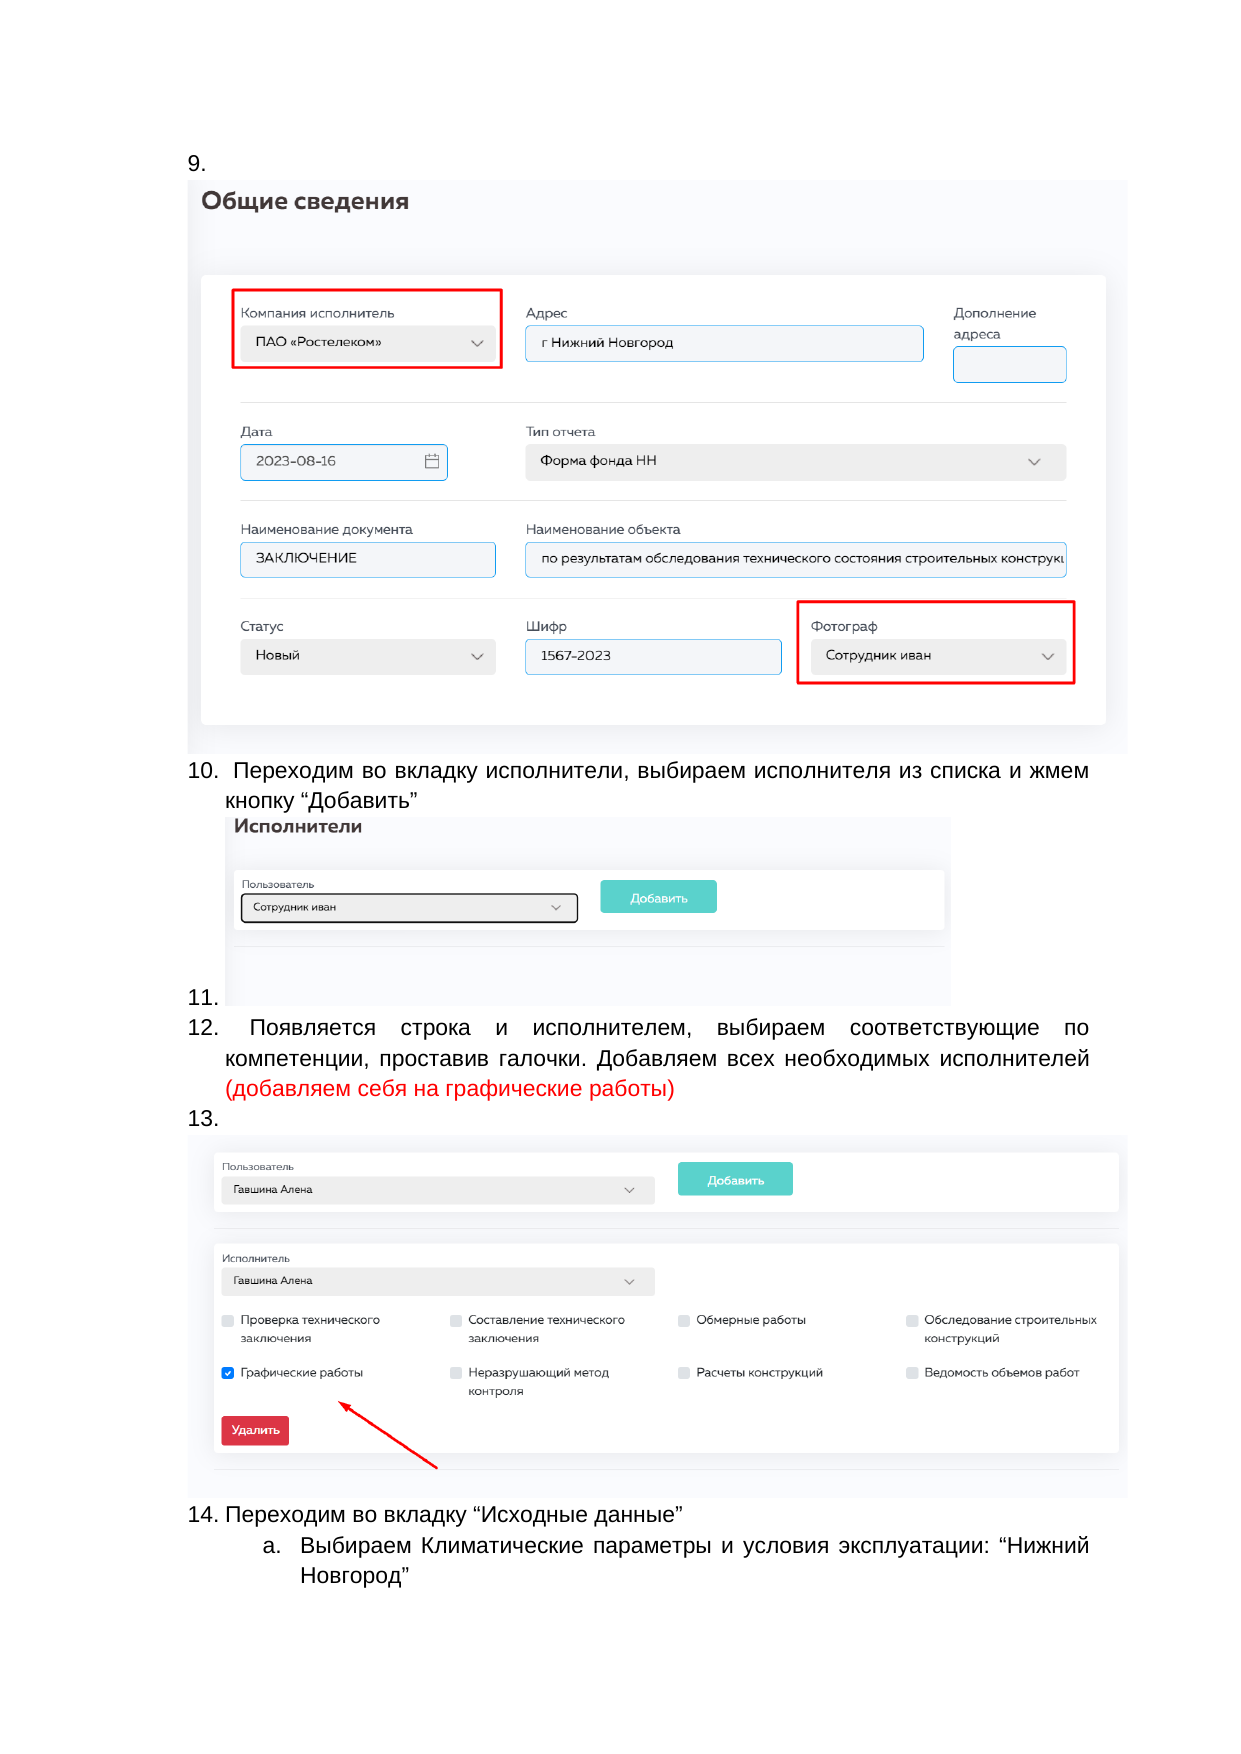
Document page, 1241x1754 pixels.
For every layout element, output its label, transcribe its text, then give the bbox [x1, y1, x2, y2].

picture [187, 1135, 1128, 1498]
list Появляется строка и исполнителем, выбираем соответствующие по компетенции, проставив галочки. Добавляем всех необходимых исполнителей (добавляем себя на графические работы) [187, 1014, 1090, 1101]
picture [187, 180, 1128, 754]
list Выбираем Климатические параметры и условия эксплуатации: “Нижний Новгород” [262, 1532, 1090, 1588]
list Переходим во вкладку исполнители, выбираем исполнителя из списка и жмем кнопку “Добавить” [187, 757, 1090, 813]
picture [225, 817, 951, 1006]
list Переходим во вкладку “Исходные данные” [187, 1501, 1090, 1528]
